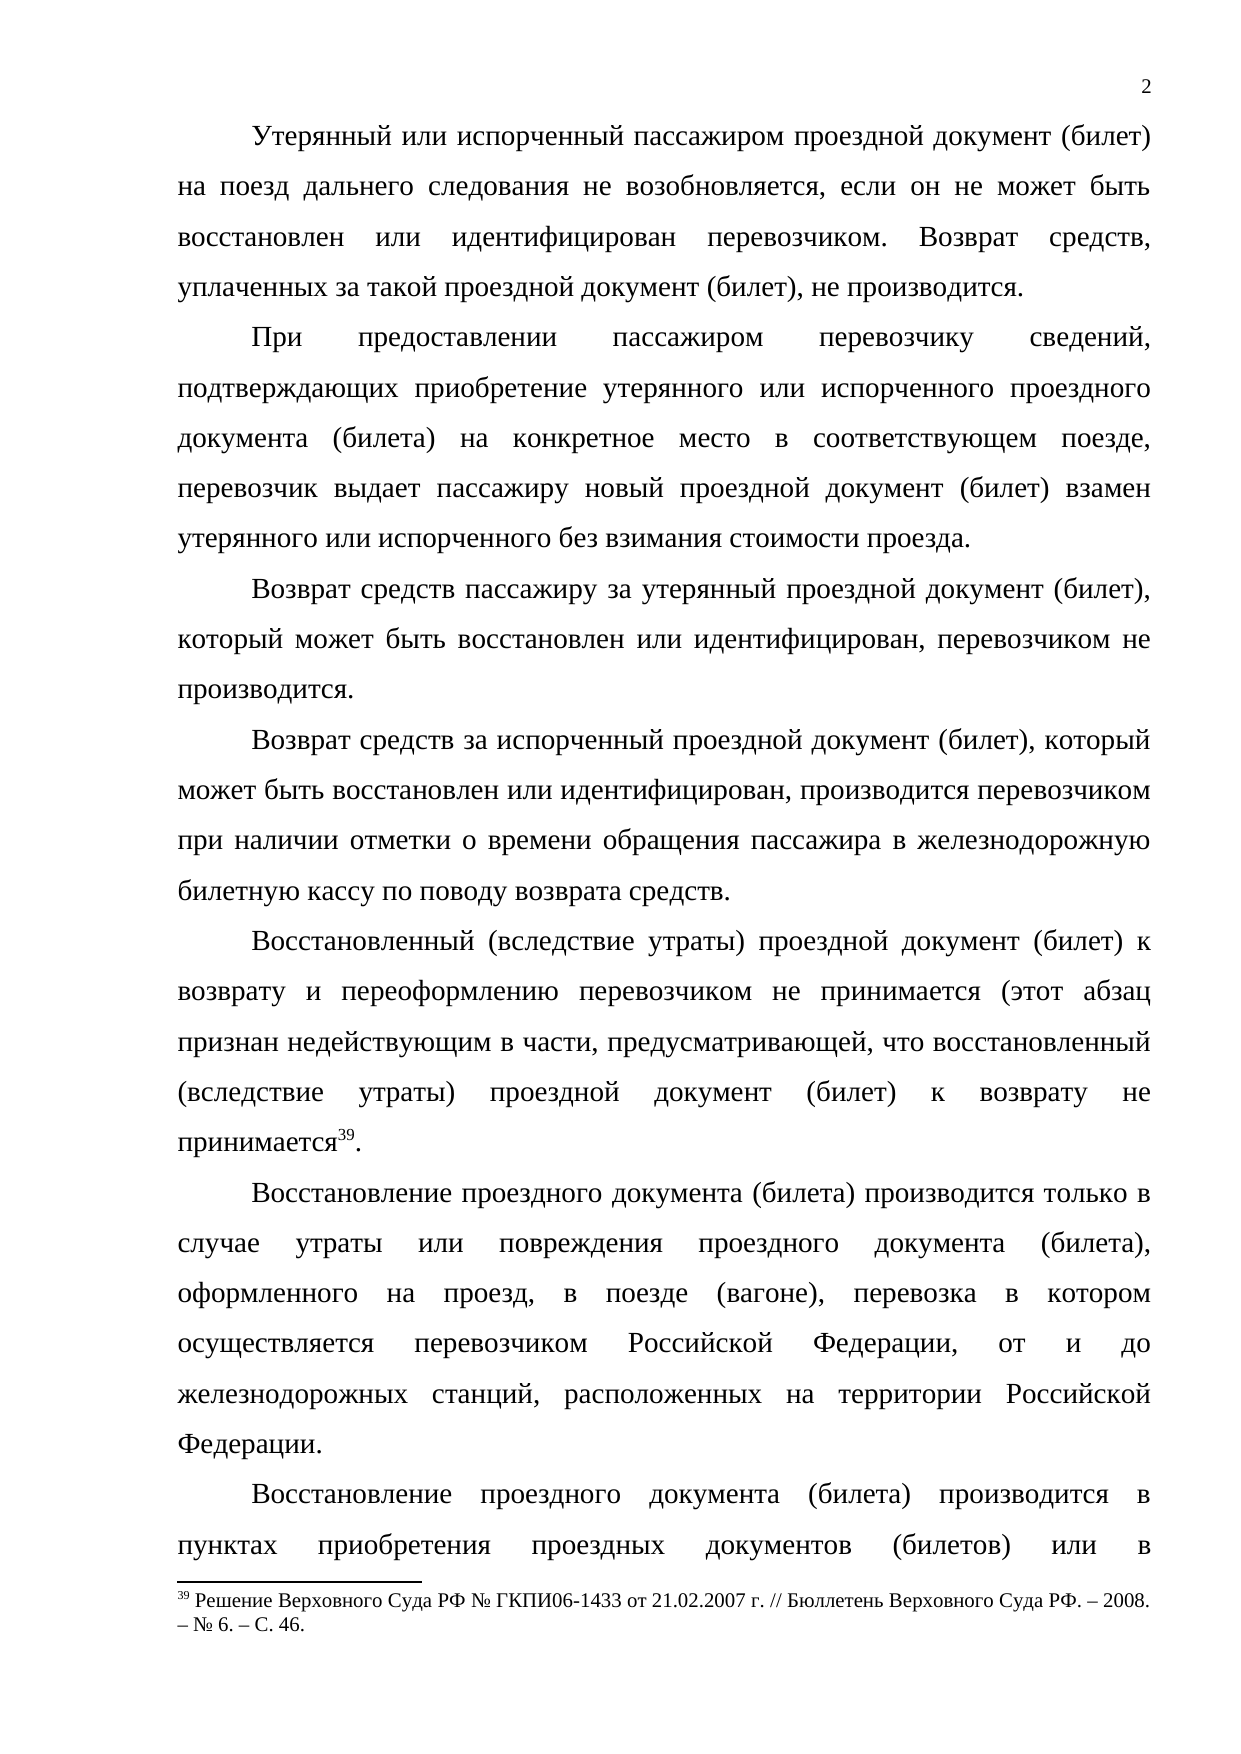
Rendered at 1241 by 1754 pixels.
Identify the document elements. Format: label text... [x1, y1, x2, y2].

text Утерянный или испорченный пассажиром проездной документ (билет) на поезд дальнего следования не возобновляется, если он не может быть восстановлен или идентифицирован перевозчиком. Возврат средств, уплаченных за такой проездной документ (билет), не производится. [177, 118, 1152, 303]
text Возврат средств за испорченный проездной документ (билет), который может быть восстановлен или идентифицирован, производится перевозчиком при наличии отметки о времени обращения пассажира в железнодорожную билетную кассу по поводу возврата средств. [177, 722, 1152, 906]
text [177, 1477, 1152, 1560]
text Возврат средств пассажиру за утерянный проездной документ (билет), который может быть восстановлен или идентифицирован, перевозчиком не производится. [177, 571, 1152, 705]
text При предоставлении пассажиром перевозчику сведений, подтверждающих приобретение утерянного или испорченного проездного документа (билета) на конкретное место в соответствующем поезде, перевозчик выдает пассажиру новый проездной документ (билет) взамен утерянного или испорченного без взимания стоимости проезда. [177, 319, 1152, 554]
text Восстановленный (вследствие утраты) проездной документ (билет) к возврату и переоформлению перевозчиком не принимается (этот абзац признан недействующим в части, предусматривающей, что восстановленный (вследствие утраты) проездной документ (билет) к возврату не принимается. [177, 923, 1152, 1158]
text Восстановление проездного документа (билета) производится только в случае утраты или повреждения проездного документа (билета), оформленного на проезд, в поезде (вагоне), перевозка в котором осуществляется перевозчиком Российской Федерации, от и до железнодорожных станций, расположенных на территории Российской Федерации. [177, 1175, 1152, 1460]
